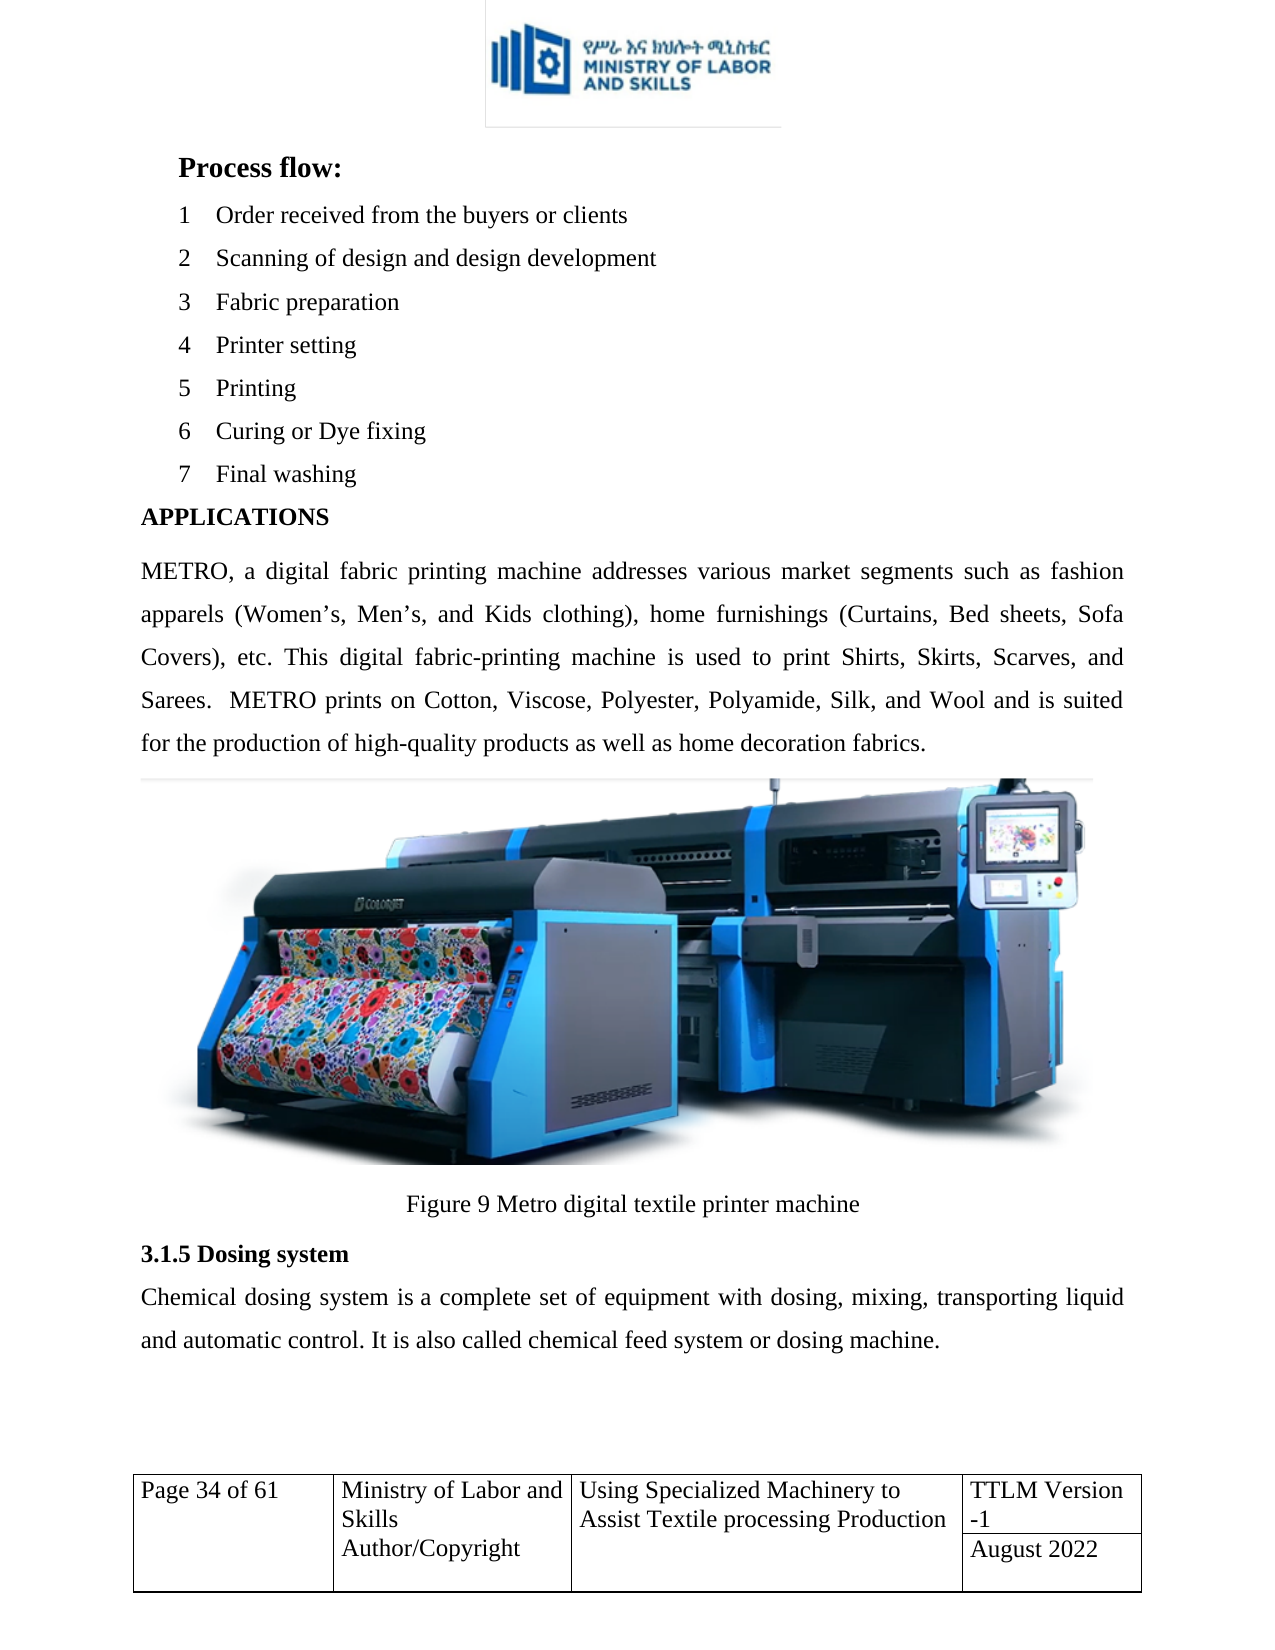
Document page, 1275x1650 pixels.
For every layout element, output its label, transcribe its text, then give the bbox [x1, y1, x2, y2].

list Order received from the buyers or clients [178, 200, 1125, 229]
list Curing or Dye fixing [178, 416, 1125, 445]
picture [484, 0, 782, 129]
text METRO, a digital fabric printing machine addresses various market segments such as fashion apparels (Women’s, Men’s, and Kids clothing), home furnishings (Curtains, Bed sheets, Sofa Covers), etc. This digital fabric-printing machine is used to print Shirts, Skirts, Scarves, and Sarees. METRO prints on Cotton, Viscose, Polyester, Polyamide, Silk, and Wool and is suited for the production of high-quality products as well as home decoration fabrics. [141, 556, 1125, 757]
text Figure 9 Metro digital textile printer machine [141, 1189, 1125, 1218]
text Chemical dosing system is a complete set of equipment with dosing, mixing, transporting liquid and automatic control. It is also called chemical feed system or dosing machine. [141, 1311, 1125, 1354]
list Scanning of design and design development [178, 243, 1125, 272]
list Fabric preparation [178, 287, 1125, 315]
text APPLICATIONS [141, 502, 1125, 531]
list Printing [178, 373, 1125, 402]
list Printer setting [178, 330, 1125, 358]
list Final washing [178, 459, 1125, 488]
picture [140, 771, 1094, 1165]
text Process flow: [178, 150, 1125, 183]
subtitle 3.1.5 Dosing system [141, 1239, 1125, 1268]
